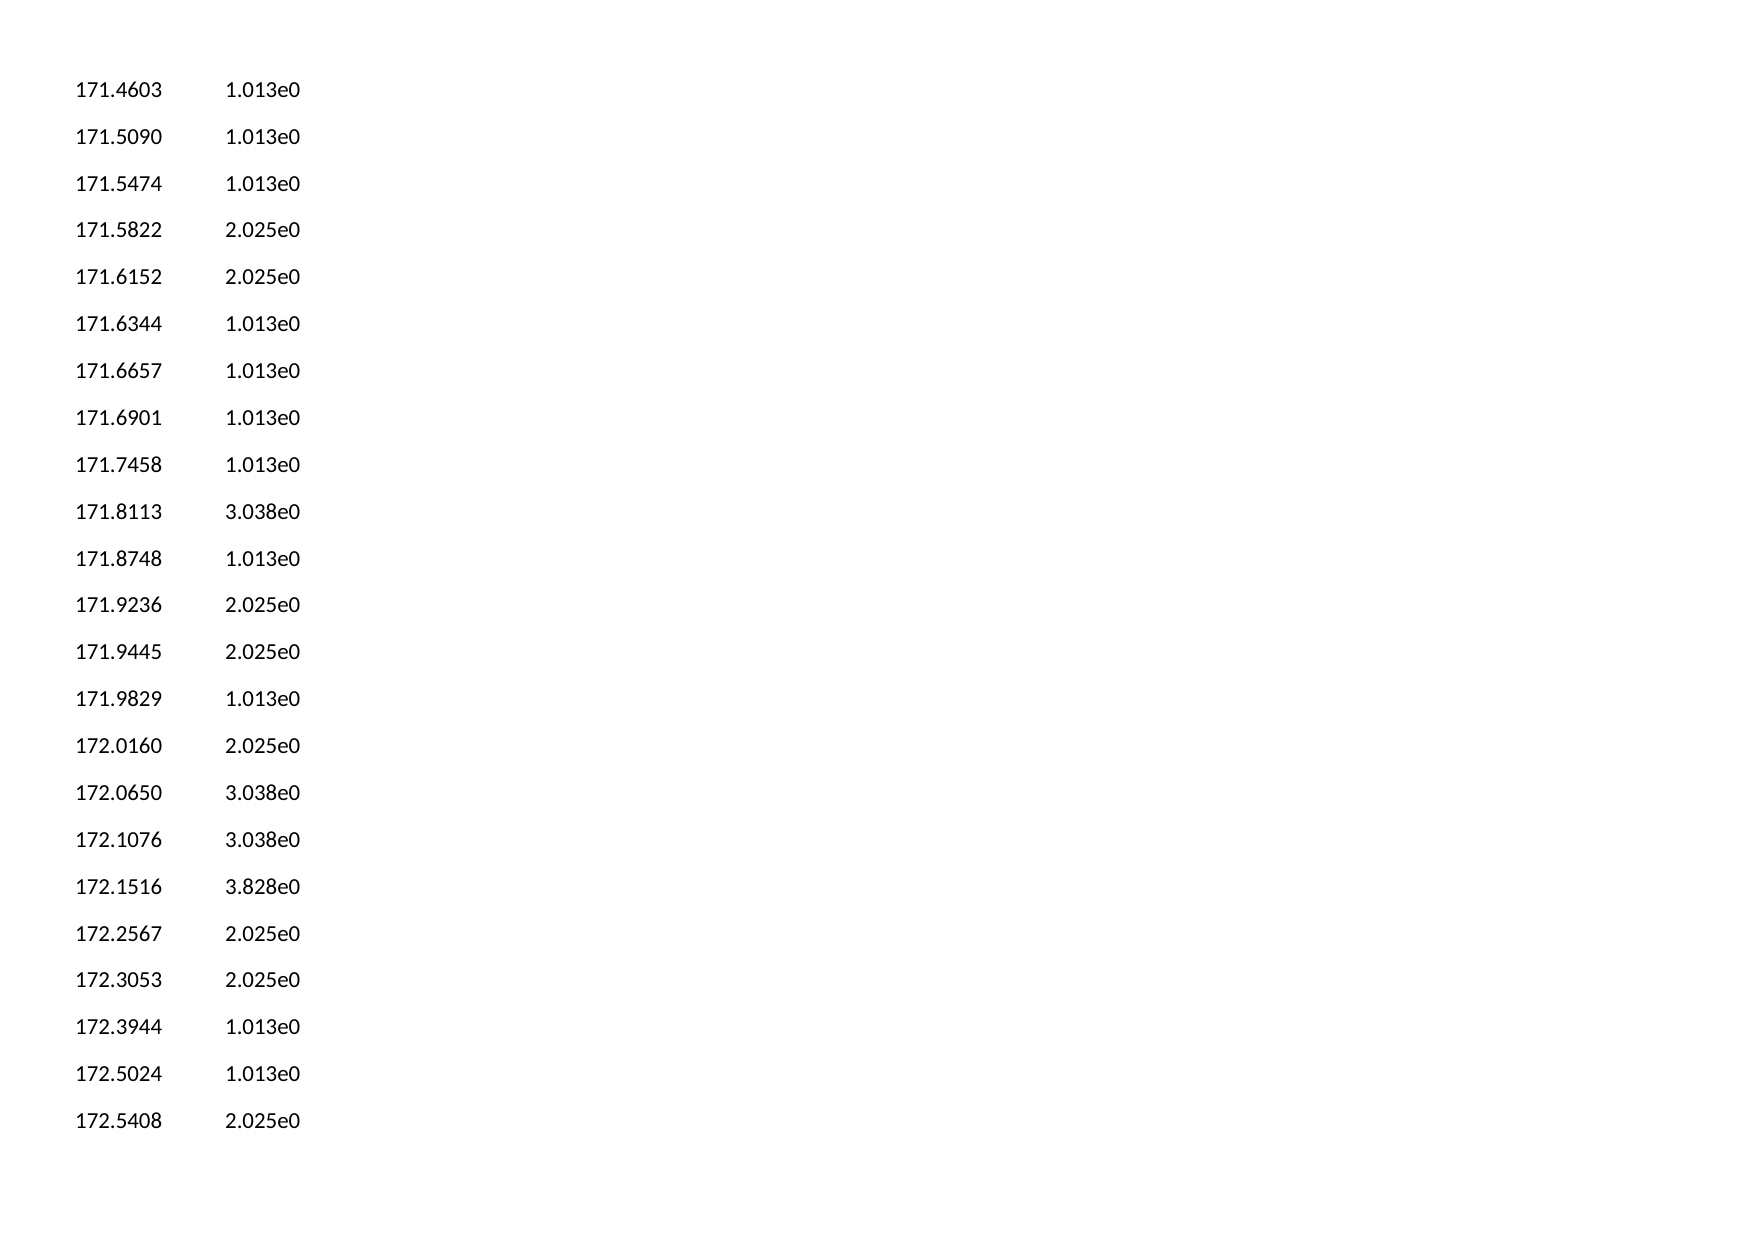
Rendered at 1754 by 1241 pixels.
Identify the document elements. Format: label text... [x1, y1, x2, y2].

text 171.5822 2.025e0 [75, 216, 1679, 244]
text 172.0160 2.025e0 [75, 731, 1679, 759]
text 172.3053 2.025e0 [75, 966, 1679, 994]
text 172.5024 1.013e0 [75, 1059, 1679, 1087]
text 171.6344 1.013e0 [75, 309, 1679, 337]
text 171.9445 2.025e0 [75, 637, 1679, 666]
text 171.8113 3.038e0 [75, 497, 1679, 525]
text 171.8748 1.013e0 [75, 544, 1679, 572]
text 172.1076 3.038e0 [75, 825, 1679, 853]
text 171.9829 1.013e0 [75, 684, 1679, 712]
text 171.9236 2.025e0 [75, 591, 1679, 619]
text 171.7458 1.013e0 [75, 450, 1679, 478]
text 171.5090 1.013e0 [75, 122, 1679, 150]
text 172.0650 3.038e0 [75, 778, 1679, 806]
text 171.6657 1.013e0 [75, 356, 1679, 384]
text 172.3944 1.013e0 [75, 1012, 1679, 1041]
text 172.2567 2.025e0 [75, 919, 1679, 947]
text 171.5474 1.013e0 [75, 169, 1679, 197]
text 172.1516 3.828e0 [75, 872, 1679, 900]
text 172.5408 2.025e0 [75, 1106, 1679, 1134]
text 171.6152 2.025e0 [75, 262, 1679, 291]
text 171.4603 1.013e0 [75, 75, 1679, 103]
text 171.6901 1.013e0 [75, 403, 1679, 431]
